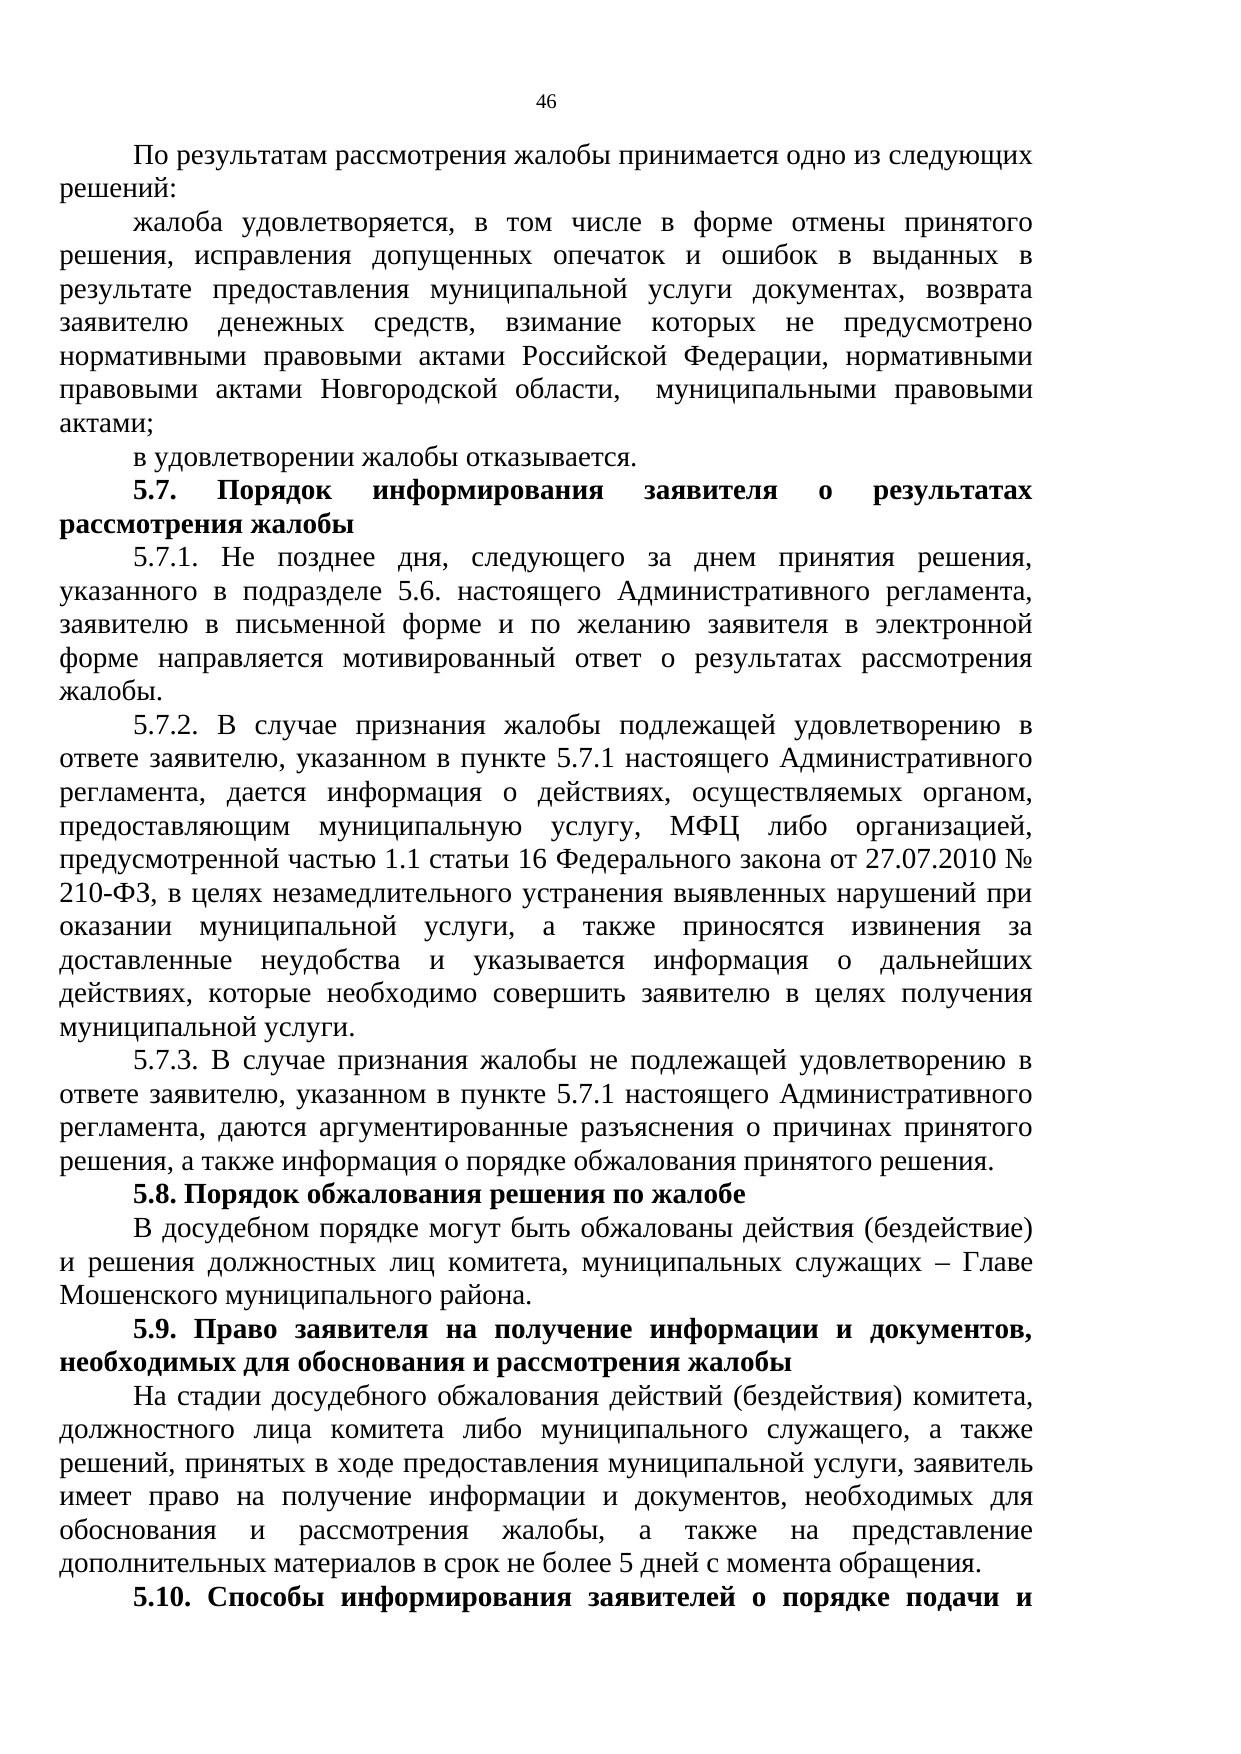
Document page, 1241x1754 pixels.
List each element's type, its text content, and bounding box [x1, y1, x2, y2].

text 5.9. Право заявителя на получение информации и документов, необходимых для обоснования и рассмотрения жалобы [59, 1311, 1033, 1378]
text 5.7.3. В случае признания жалобы не подлежащей удовлетворению в ответе заявителю, указанном в пункте 5.7.1 настоящего Административного регламента, даются аргументированные разъяснения о причинах принятого решения, а также информация о порядке обжалования принятого решения. [59, 1042, 1033, 1177]
text В досудебном порядке могут быть обжалованы действия (бездействие) и решения должностных лиц комитета, муниципальных служащих – Главе Мошенского муниципального района. [59, 1210, 1033, 1311]
text 5.7.2. В случае признания жалобы подлежащей удовлетворению в ответе заявителю, указанном в пункте 5.7.1 настоящего Административного регламента, дается информация о действиях, осуществляемых органом, предоставляющим муниципальную услугу, МФЦ либо организацией, предусмотренной частью 1.1 статьи 16 Федерального закона от 27.07.2010 № 210-ФЗ, в целях незамедлительного устранения выявленных нарушений при оказании муниципальной услуги, а также приносятся извинения за доставленные неудобства и указывается информация о дальнейших действиях, которые необходимо совершить заявителю в целях получения муниципальной услуги. [59, 707, 1033, 1042]
text На стадии досудебного обжалования действий (бездействия) комитета, должностного лица комитета либо муниципального служащего, а также решений, принятых в ходе предоставления муниципальной услуги, заявитель имеет право на получение информации и документов, необходимых для обоснования и рассмотрения жалобы, а также на представление дополнительных материалов в срок не более 5 дней с момента обращения. [59, 1378, 1033, 1579]
text 5.7. Порядок информирования заявителя о результатах рассмотрения жалобы [59, 472, 1033, 539]
text 5.10. Способы информирования заявителей о порядке подачи и рассмотрения жалобы [59, 1579, 1033, 1613]
text 5.8. Порядок обжалования решения по жалобе [59, 1177, 1033, 1210]
text в удовлетворении жалобы отказывается. [59, 439, 1033, 472]
text По результатам рассмотрения жалобы принимается одно из следующих решений: [59, 137, 1033, 204]
text 5.7.1. Не позднее дня, следующего за днем принятия решения, указанного в подразделе 5.6. настоящего Административного регламента, заявителю в письменной форме и по желанию заявителя в электронной форме направляется мотивированный ответ о результатах рассмотрения жалобы. [59, 539, 1033, 707]
text жалоба удовлетворяется, в том числе в форме отмены принятого решения, исправления допущенных опечаток и ошибок в выданных в результате предоставления муниципальной услуги документах, возврата заявителю денежных средств, взимание которых не предусмотрено нормативными правовыми актами Российской Федерации, нормативными правовыми актами Новгородской области, муниципальными правовыми актами; [59, 204, 1033, 439]
